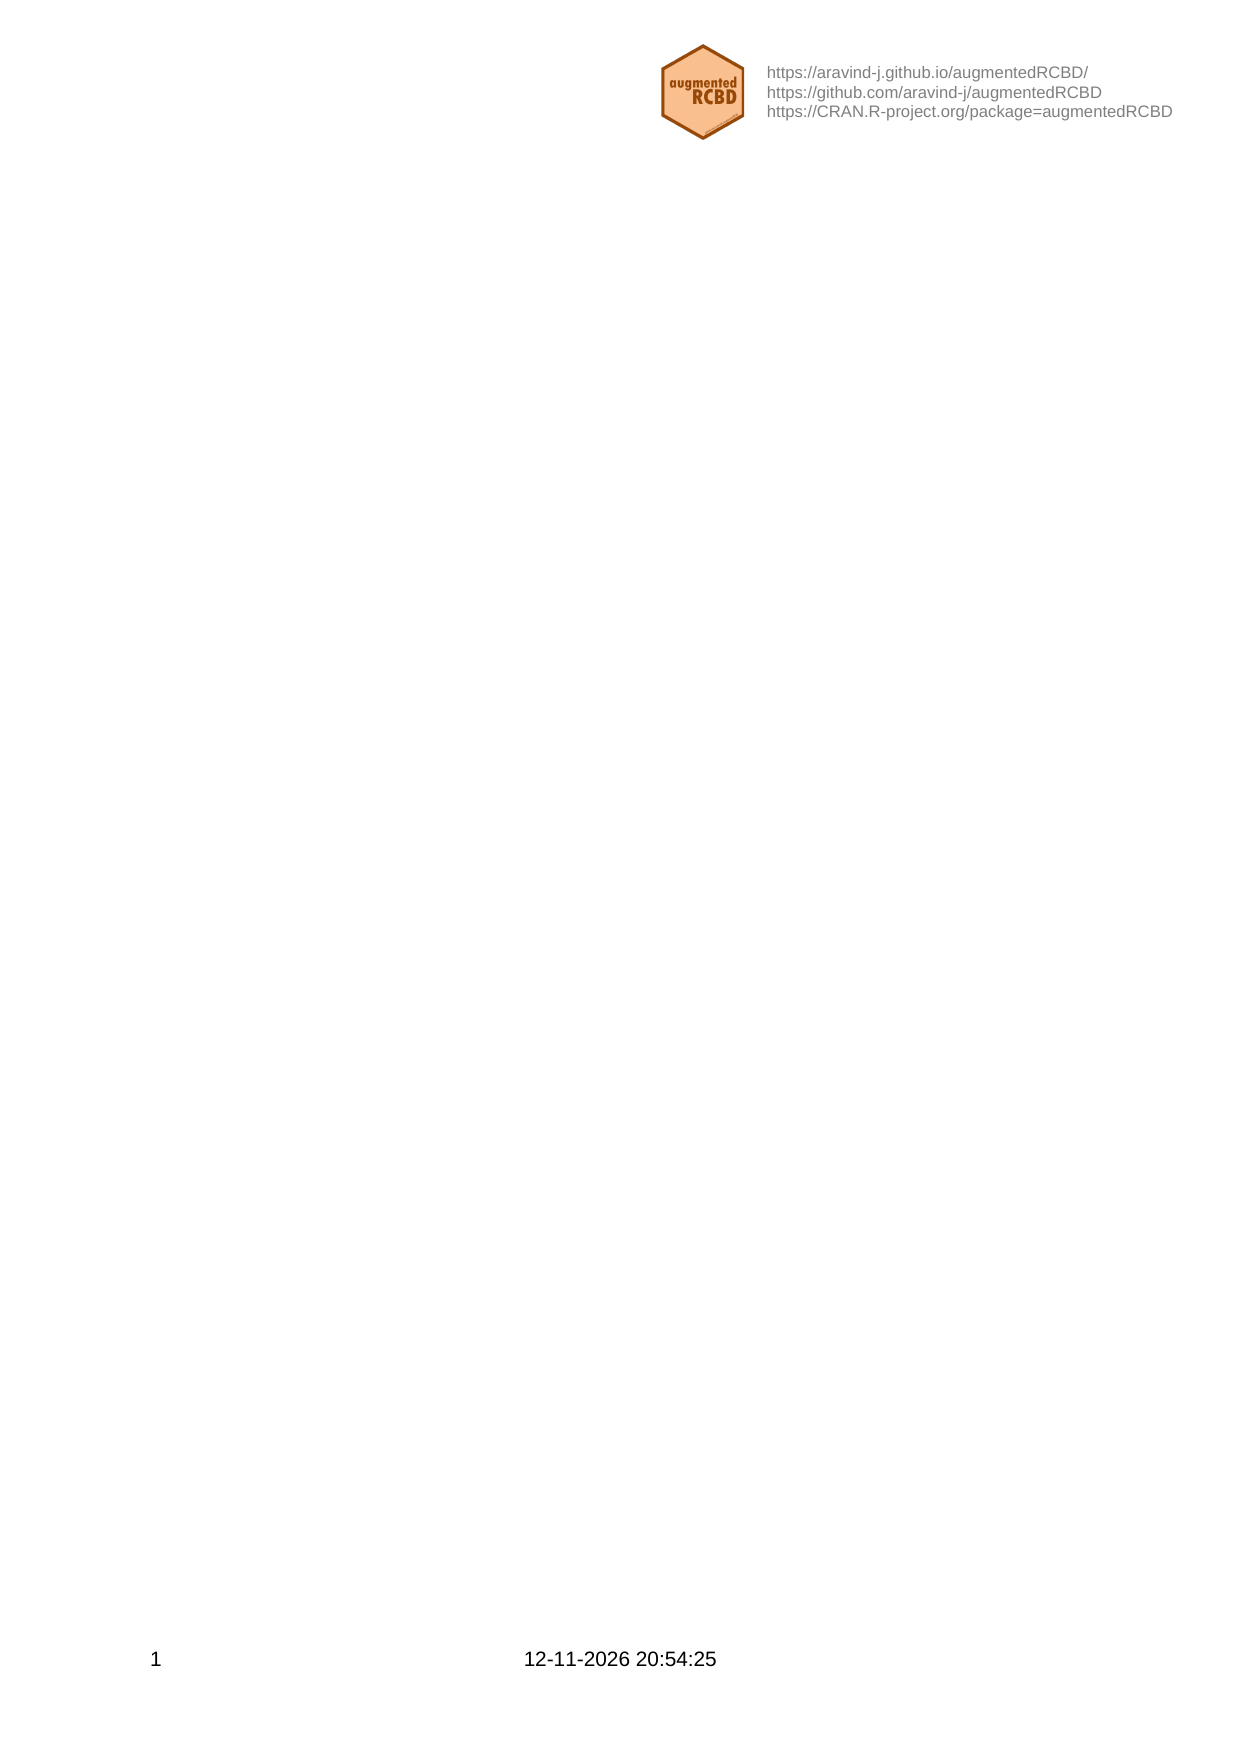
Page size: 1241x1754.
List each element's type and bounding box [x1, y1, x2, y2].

picture [661, 44, 745, 140]
